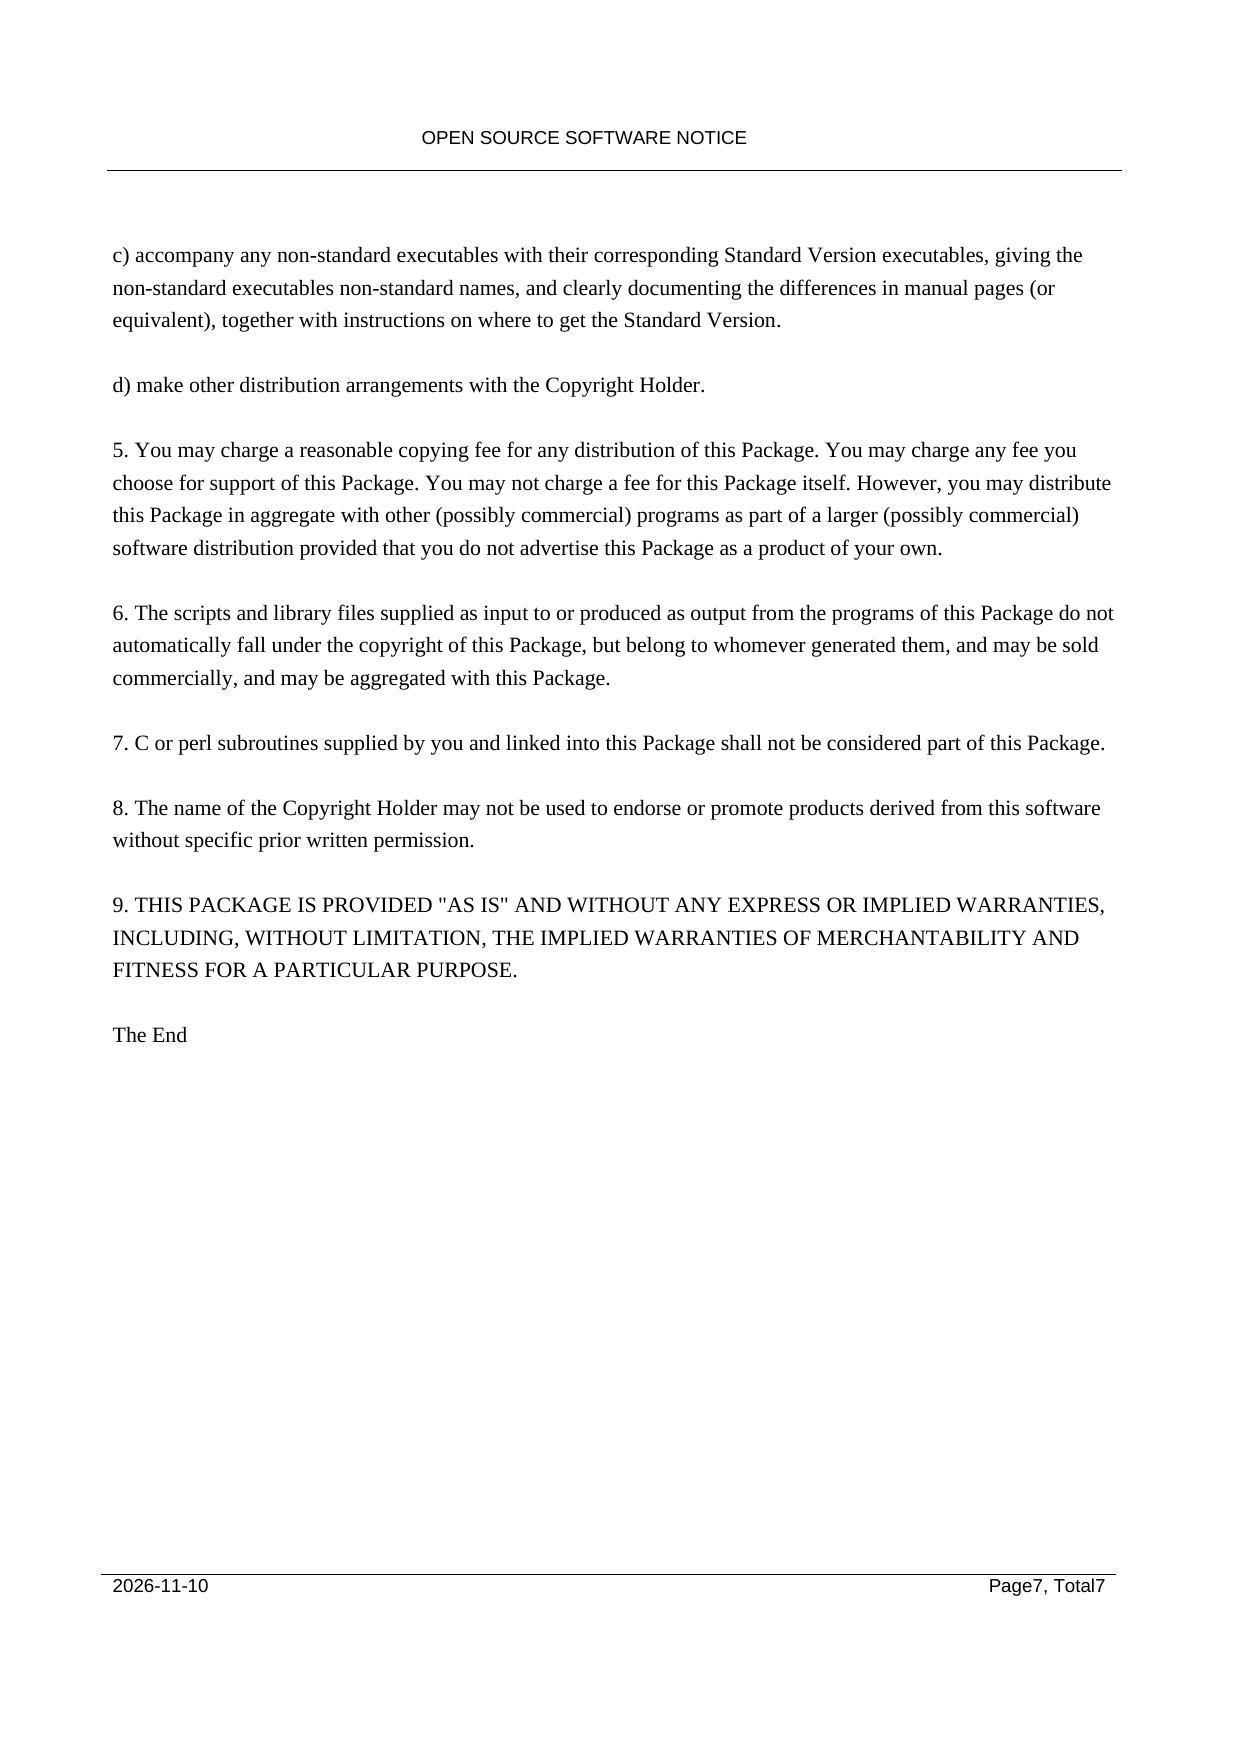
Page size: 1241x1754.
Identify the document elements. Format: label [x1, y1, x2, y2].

text [112, 206, 1128, 1051]
